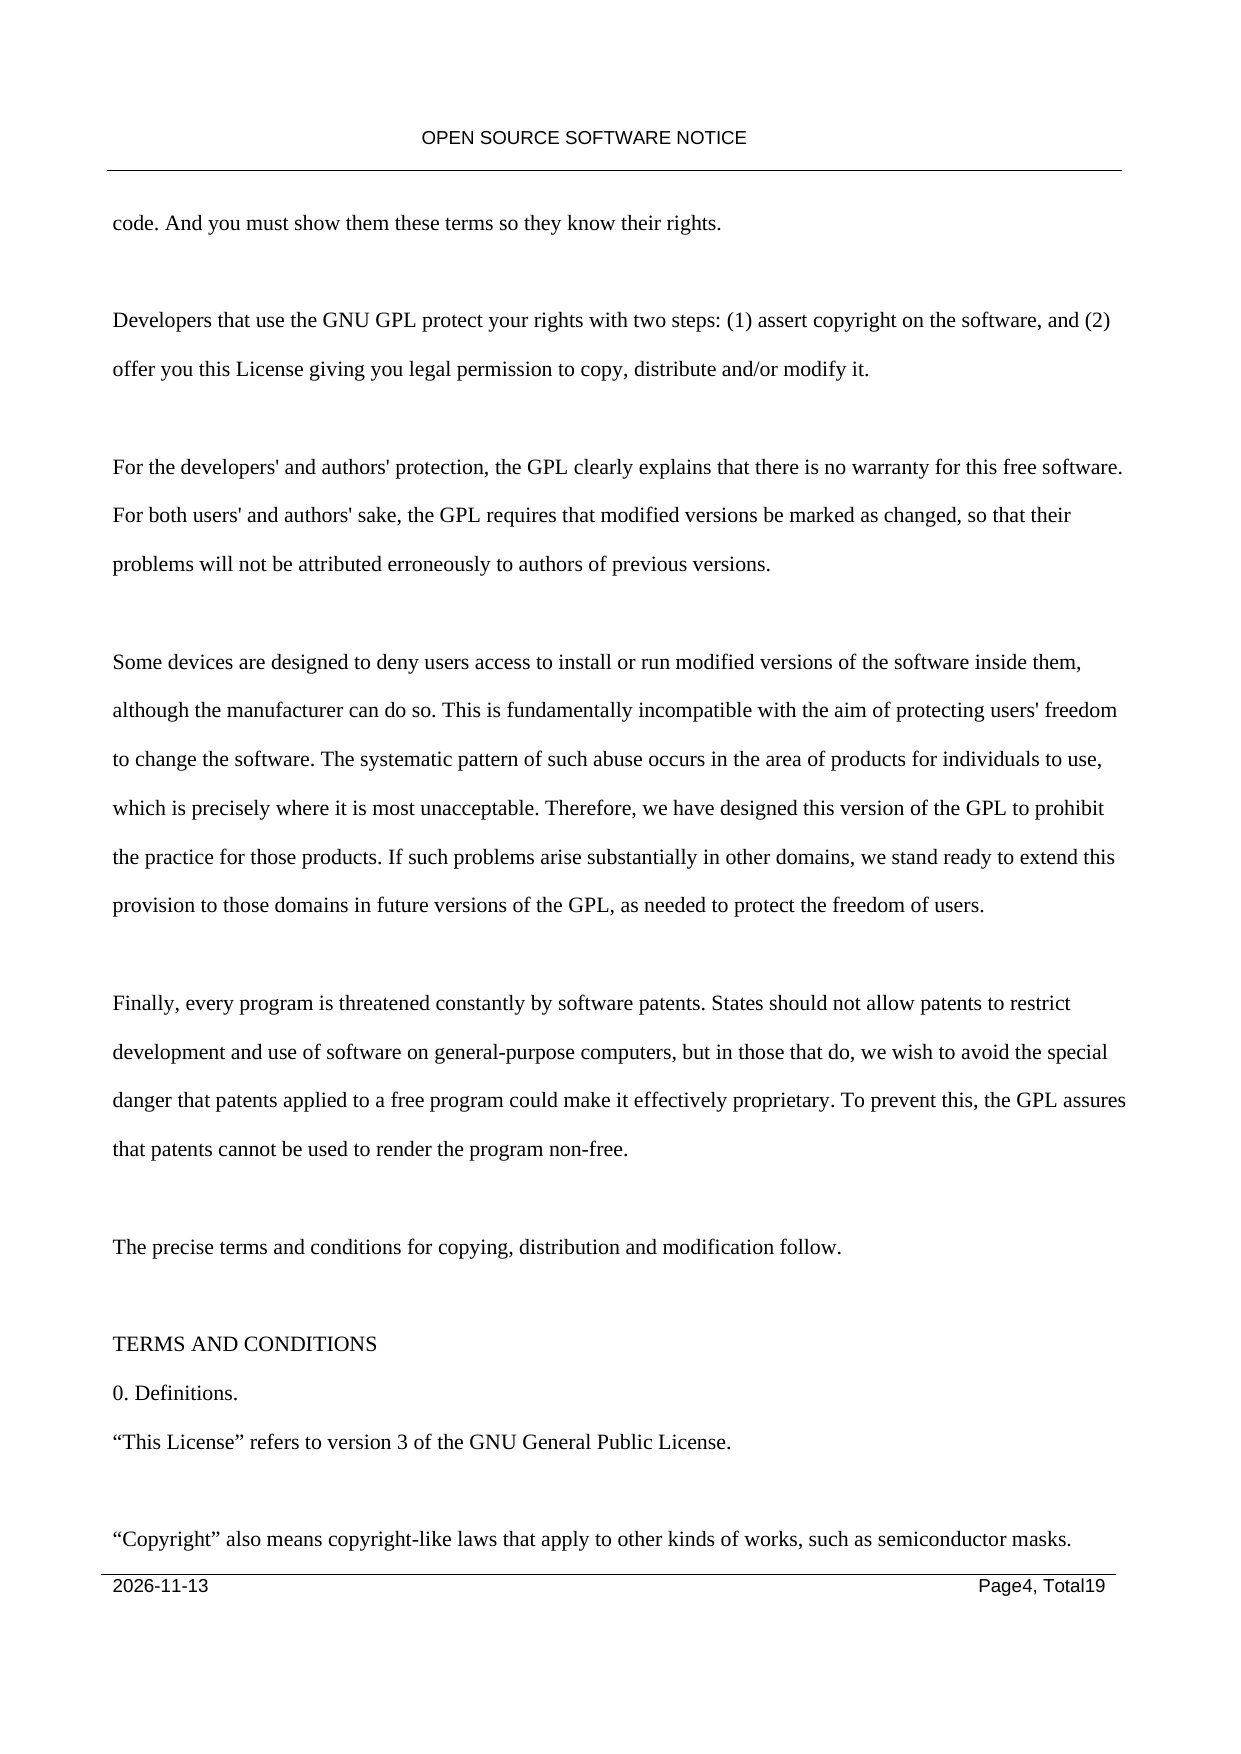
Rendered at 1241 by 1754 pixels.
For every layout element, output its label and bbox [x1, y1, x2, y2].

text [112, 206, 1128, 1555]
